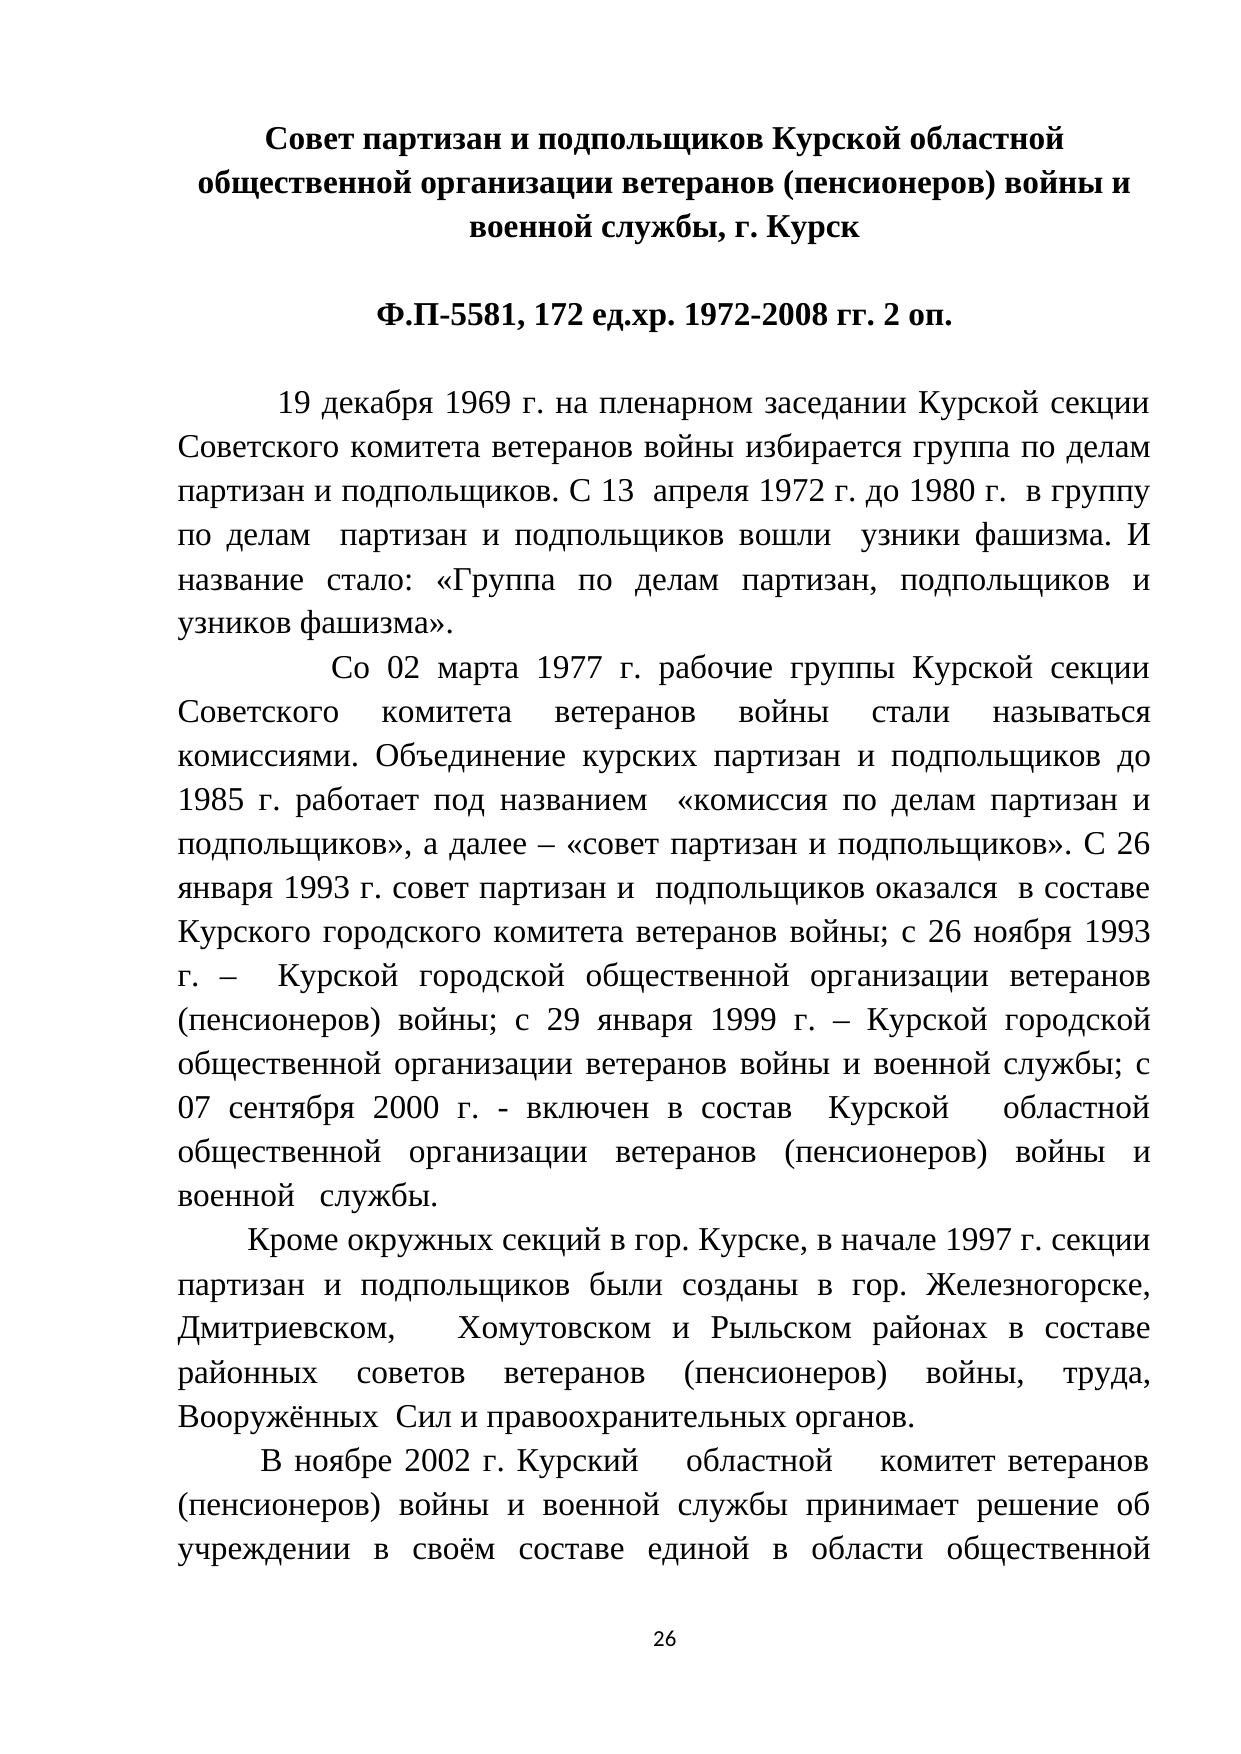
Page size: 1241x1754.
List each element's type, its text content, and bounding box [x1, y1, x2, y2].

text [177, 1440, 1152, 1566]
text 19 декабря 1969 г. на пленарном заседании Курской секции Советского комитета ветеранов войны избирается группа по делам партизан и подпольщиков. С 13 апреля 1972 г. до 1980 г. в группу по делам партизан и подпольщиков вошли узники фашизма. И название стало: «Группа по делам партизан, подпольщиков и узников фашизма». [177, 382, 1152, 641]
text Со 02 марта 1977 г. рабочие группы Курской секции Советского комитета ветеранов войны стали называться комиссиями. Объединение курских партизан и подпольщиков до 1985 г. работает под названием «комиссия по делам партизан и подпольщиков», а далее – «совет партизан и подпольщиков». С 26 января 1993 г. совет партизан и подпольщиков оказался в составе Курского городского комитета ветеранов войны; с 26 ноября 1993 г. – Курской городской общественной организации ветеранов (пенсионеров) войны; с 29 января 1999 г. – Курской городской общественной организации ветеранов войны и военной службы; с 07 сентября 2000 г. - включен в состав Курской областной общественной организации ветеранов (пенсионеров) войны и военной службы. [177, 647, 1152, 1214]
text Совет партизан и подпольщиков Курской областной общественной организации ветеранов (пенсионеров) войны и военной службы, г. Курск [177, 118, 1152, 244]
text Ф.П-5581, 172 ед.хр. 1972-2008 гг. 2 оп. [177, 294, 1152, 333]
text Кроме окружных секций в гор. Курске, в начале 1997 г. секции партизан и подпольщиков были созданы в гор. Железногорске, Дмитриевском, Хомутовском и Рыльском районах в составе районных советов ветеранов (пенсионеров) войны, труда, Вооружённых Сил и правоохранительных органов. [177, 1220, 1152, 1434]
